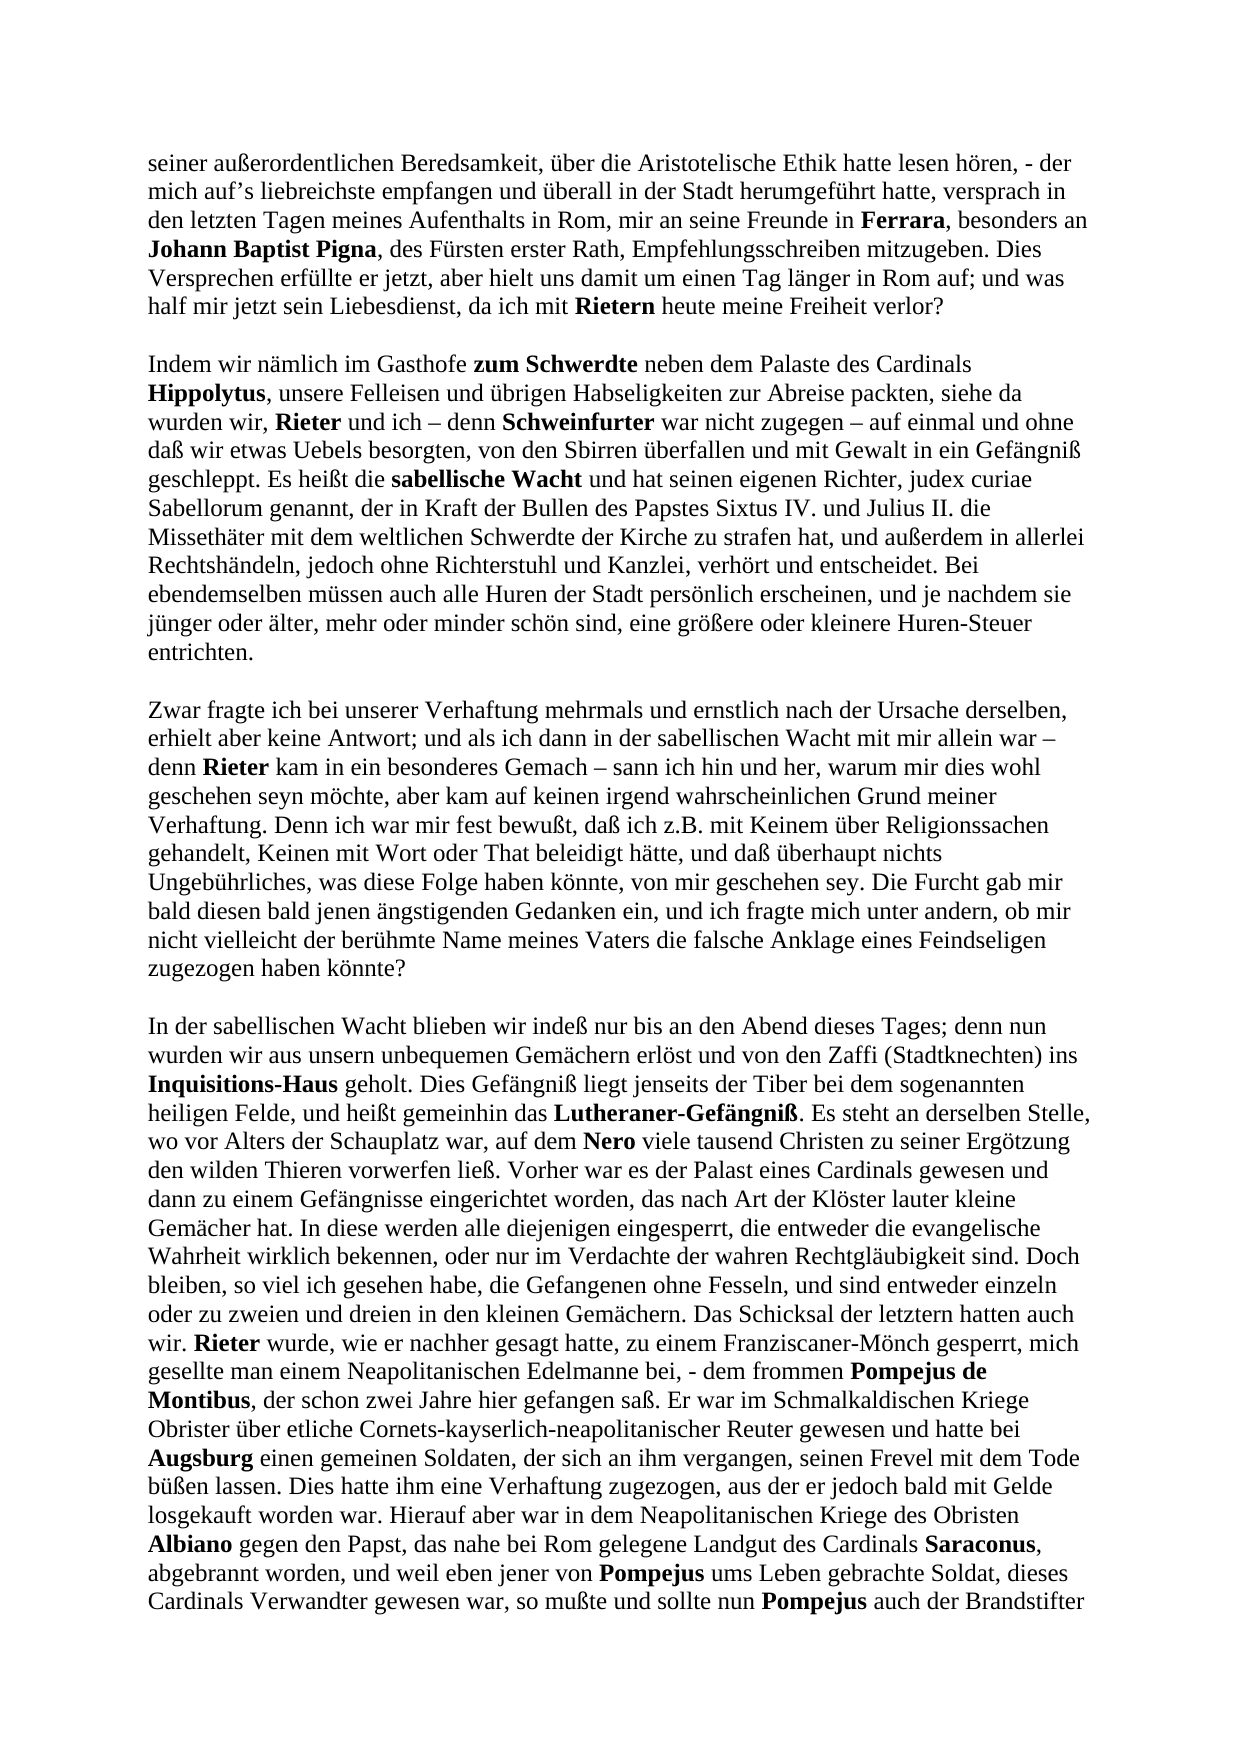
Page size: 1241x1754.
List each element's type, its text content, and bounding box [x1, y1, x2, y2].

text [148, 148, 1093, 320]
text Zwar fragte ich bei unserer Verhaftung mehrmals und ernstlich nach der Ursache derselben, erhielt aber keine Antwort; und als ich dann in der sabellischen Wacht mit mir allein war – denn Rieter kam in ein besonderes Gemach – sann ich hin und her, warum mir dies wohl geschehen seyn möchte, aber kam auf keinen irgend wahrscheinlichen Grund meiner Verhaftung. Denn ich war mir fest bewußt, daß ich z.B. mit Keinem über Religionssachen gehandelt, Keinen mit Wort oder That beleidigt hätte, und daß überhaupt nichts Ungebührliches, was diese Folge haben könnte, von mir geschehen sey. Die Furcht gab mir bald diesen bald jenen ängstigenden Gedanken ein, und ich fragte mich unter andern, ob mir nicht vielleicht der berühmte Name meines Vaters die falsche Anklage eines Feindseligen zugezogen haben könnte? [148, 695, 1093, 982]
text Indem wir nämlich im Gasthofe zum Schwerdte neben dem Palaste des Cardinals Hippolytus, unsere Felleisen und übrigen Habseligkeiten zur Abreise packten, siehe da wurden wir, Rieter und ich – denn Schweinfurter war nicht zugegen – auf einmal und ohne daß wir etwas Uebels besorgten, von den Sbirren überfallen und mit Gewalt in ein Gefängniß geschleppt. Es heißt die sabellische Wacht und hat seinen eigenen Richter, judex curiae Sabellorum genannt, der in Kraft der Bullen des Papstes Sixtus IV. und Julius II. die Missethäter mit dem weltlichen Schwerdte der Kirche zu strafen hat, und außerdem in allerlei Rechtshändeln, jedoch ohne Richterstuhl und Kanzlei, verhört und entscheidet. Bei ebendemselben müssen auch alle Huren der Stadt persönlich erscheinen, und je nachdem sie jünger oder älter, mehr oder minder schön sind, eine größere oder kleinere Huren-Steuer entrichten. [148, 349, 1093, 666]
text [148, 1011, 1093, 1615]
